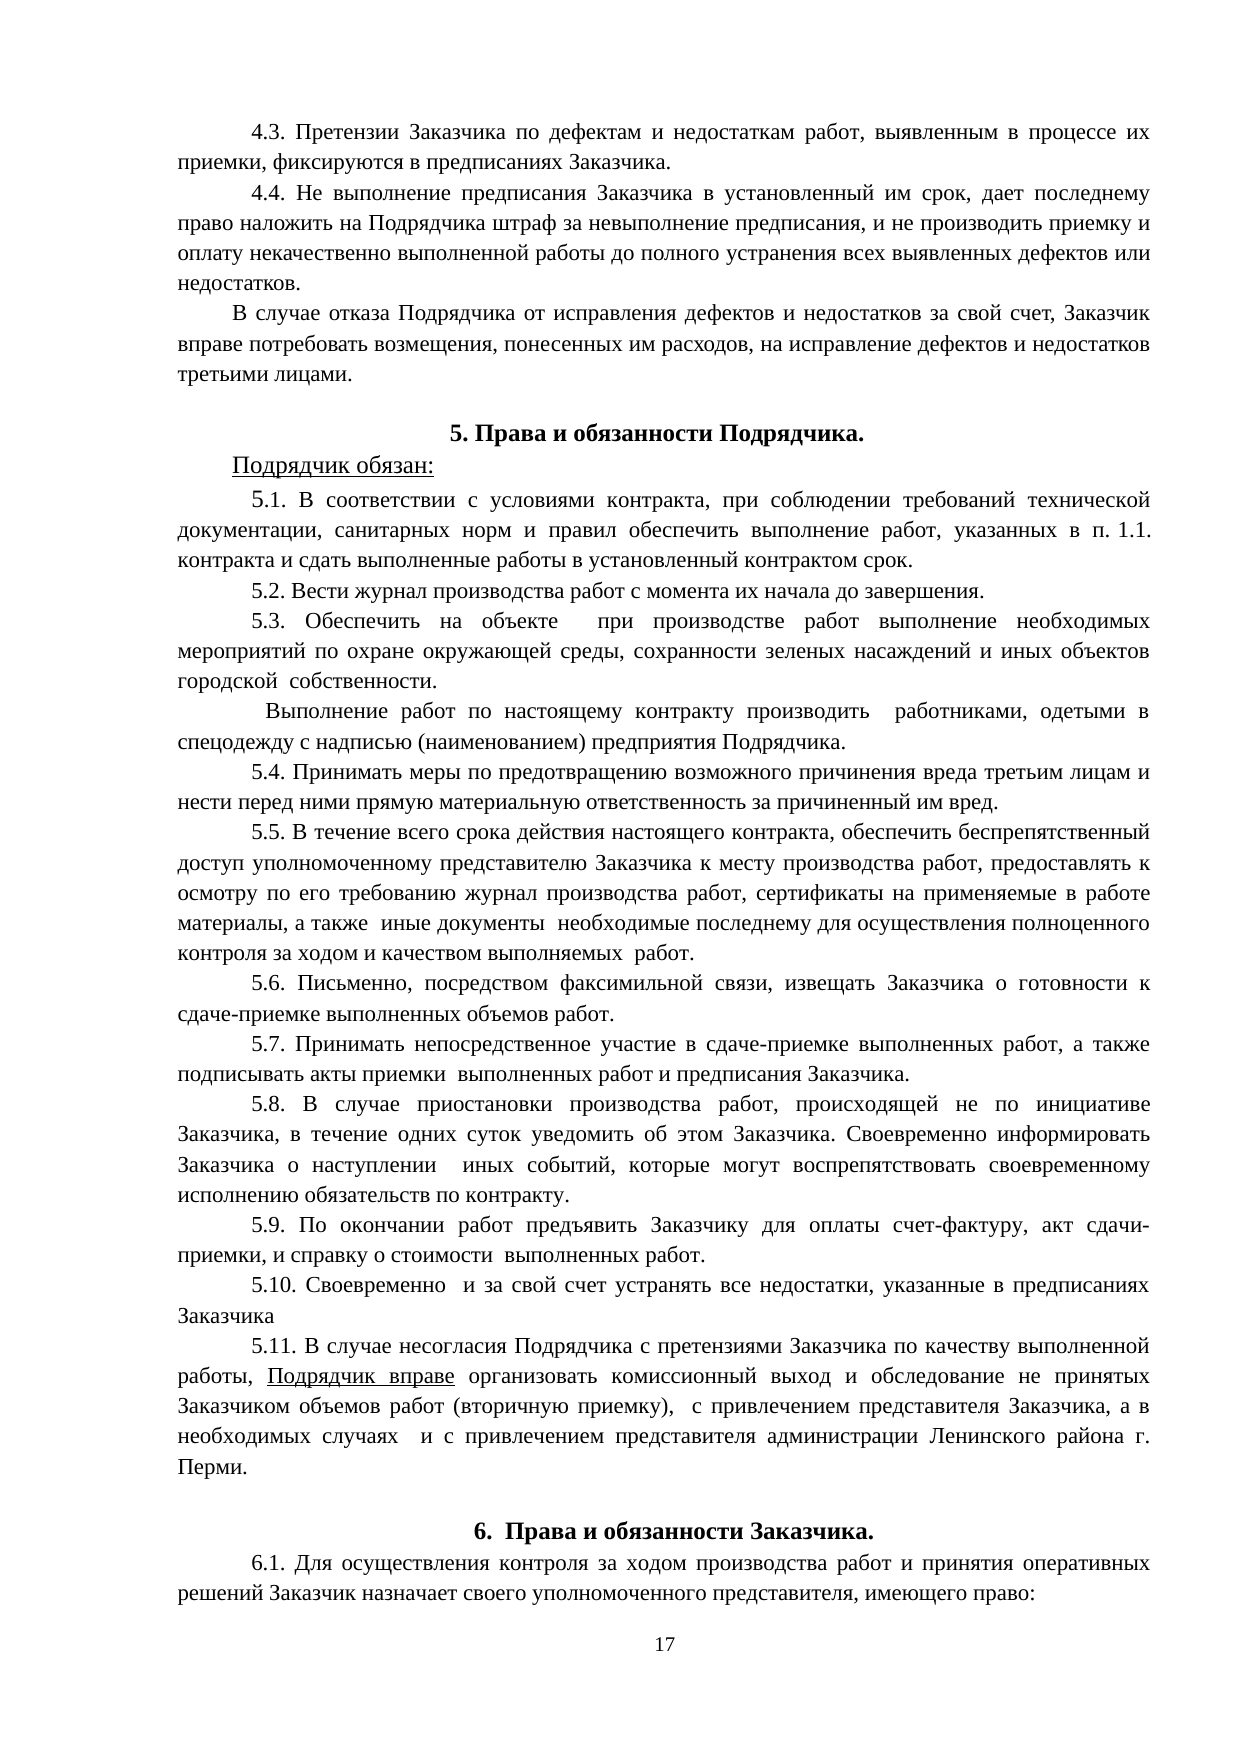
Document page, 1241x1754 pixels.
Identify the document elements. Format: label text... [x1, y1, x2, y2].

text 5.8. В случае приостановки производства работ, происходящей не по инициативе Заказчика, в течение одних суток уведомить об этом Заказчика. Своевременно информировать Заказчика о наступлении иных событий, которые могут воспрепятствовать своевременному исполнению обязательств по контракту. [177, 1090, 1152, 1207]
text 4.4. Не выполнение предписания Заказчика в установленный им срок, дает последнему право наложить на Подрядчика штраф за невыполнение предписания, и не производить приемку и оплату некачественно выполненной работы до полного устранения всех выявленных дефектов или недостатков. [177, 178, 1152, 296]
text 5.11. В случае несогласия Подрядчика с претензиями Заказчика по качеству выполненной работы, Подрядчик вправе организовать комиссионный выход и обследование не принятых Заказчиком объемов работ (вторичную приемку), с привлечением представителя Заказчика, а в необходимых случаях и с привлечением представителя администрации Ленинского района г. Перми. [177, 1332, 1152, 1479]
text 5.7. Принимать непосредственное участие в сдаче-приемке выполненных работ, а также подписывать акты приемки выполненных работ и предписания Заказчика. [177, 1030, 1152, 1086]
text 5.4. Принимать меры по предотвращению возможного причинения вреда третьим лицам и нести перед ними прямую материальную ответственность за причиненный им вред. [177, 758, 1152, 814]
text Выполнение работ по настоящему контракту производить работниками, одетыми в спецодежду с надписью (наименованием) предприятия Подрядчика. [177, 697, 1152, 754]
text 5.3. Обеспечить на объекте при производстве работ выполнение необходимых мероприятий по охране окружающей среды, сохранности зеленых насаждений и иных объектов городской собственности. [177, 607, 1152, 694]
text 4.3. Претензии Заказчика по дефектам и недостаткам работ, выявленным в процессе их приемки, фиксируются в предписаниях Заказчика. [177, 118, 1152, 175]
text 5. Права и обязанности Подрядчика. [177, 418, 1152, 446]
text 5.9. По окончании работ предъявить Заказчику для оплаты счет-фактуру, акт сдачи-приемки, и справку о стоимости выполненных работ. [177, 1211, 1152, 1268]
text 5.1. В соответствии с условиями контракта, при соблюдении требований технической документации, санитарных норм и правил обеспечить выполнение работ, указанных в п. 1.1. контракта и сдать выполненные работы в установленный контрактом срок. [177, 484, 1152, 573]
text 6.1. Для осуществления контроля за ходом производства работ и принятия оперативных решений Заказчик назначает своего уполномоченного представителя, имеющего право: [177, 1549, 1152, 1606]
text 5.5. В течение всего срока действия настоящего контракта, обеспечить беспрепятственный доступ уполномоченному представителю Заказчика к месту производства работ, предоставлять к осмотру по его требованию журнал производства работ, сертификаты на применяемые в работе материалы, а также иные документы необходимые последнему для осуществления полноценного контроля за ходом и качеством выполняемых работ. [177, 818, 1152, 966]
text Подрядчик обязан: [177, 451, 1152, 479]
text В случае отказа Подрядчика от исправления дефектов и недостатков за свой счет, Заказчик вправе потребовать возмещения, понесенных им расходов, на исправление дефектов и недостатков третьими лицами. [177, 299, 1152, 386]
text 5.6. Письменно, посредством факсимильной связи, извещать Заказчика о готовности к сдаче-приемке выполненных объемов работ. [177, 969, 1152, 1026]
text 5.10. Своевременно и за свой счет устранять все недостатки, указанные в предписаниях Заказчика [177, 1271, 1152, 1328]
text 5.2. Вести журнал производства работ с момента их начала до завершения. [177, 577, 1152, 603]
text 6. Права и обязанности Заказчика. [473, 1516, 1152, 1545]
